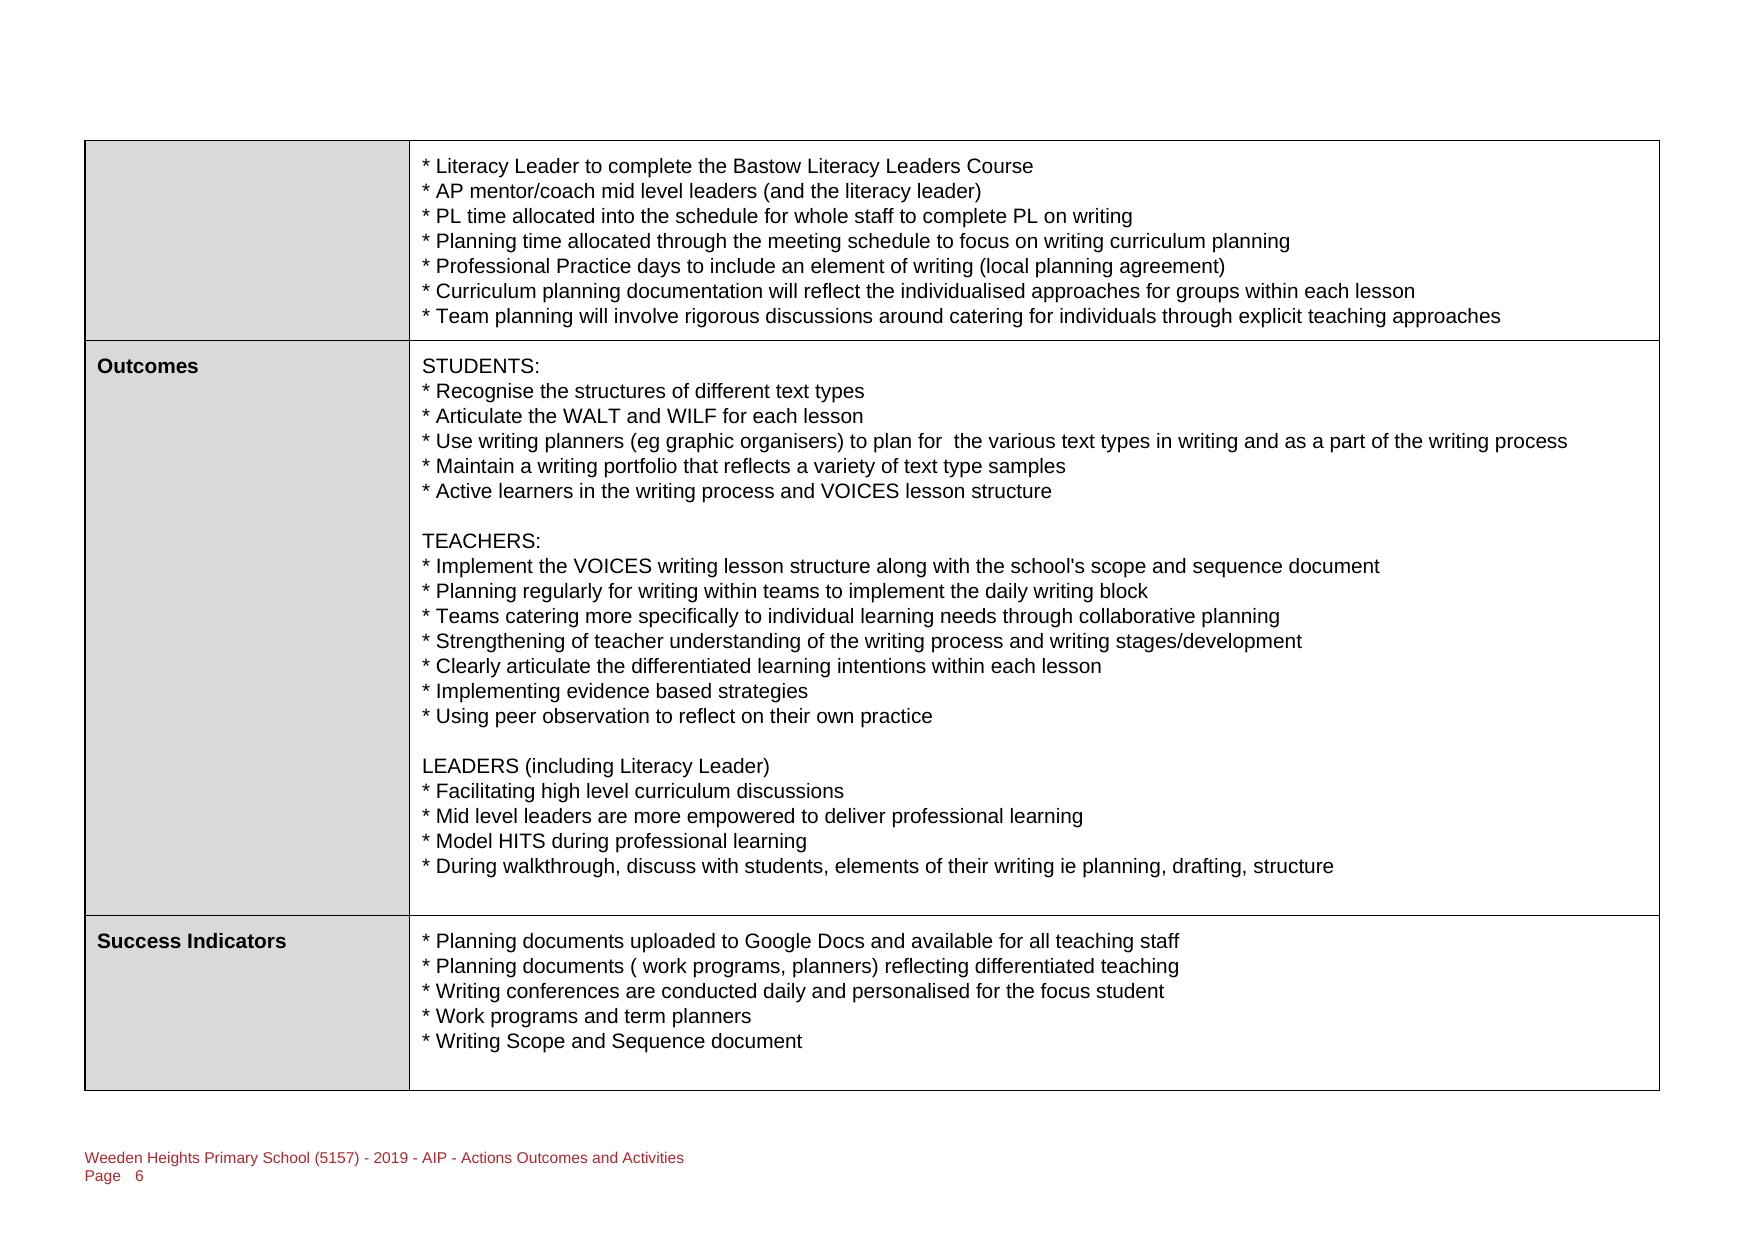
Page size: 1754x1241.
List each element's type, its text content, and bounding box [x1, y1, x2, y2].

table_cell Actions [86, 141, 409, 340]
table_cell Outcomes [86, 341, 409, 915]
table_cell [410, 141, 1659, 340]
table_cell STUDENTS: * Recognise the structures of different text types * Articulate the WALT and WILF for each lesson * Use writing planners (eg graphic organisers) to plan for the various text types in writing and as a part of the writing process * Maintain a writing portfolio that reflects a variety of text type samples * Active learners in the writing process and VOICES lesson structure TEACHERS: * Implement the VOICES writing lesson structure along with the school's scope and sequence document * Planning regularly for writing within teams to implement the daily writing block * Teams catering more specifically to individual learning needs through collaborative planning * Strengthening of teacher understanding of the writing process and writing stages/development * Clearly articulate the differentiated learning intentions within each lesson * Implementing evidence based strategies * Using peer observation to reflect on their own practice LEADERS (including Literacy Leader) * Facilitating high level curriculum discussions * Mid level leaders are more empowered to deliver professional learning * Model HITS during professional learning * During walkthrough, discuss with students, elements of their writing ie planning, drafting, structure [410, 341, 1659, 915]
table_cell * Planning documents uploaded to Google Docs and available for all teaching staff * Planning documents ( work programs, planners) reflecting differentiated teaching * Writing conferences are conducted daily and personalised for the focus student * Work programs and term planners * Writing Scope and Sequence document [410, 916, 1659, 1090]
table_cell Success Indicators [86, 916, 409, 1090]
